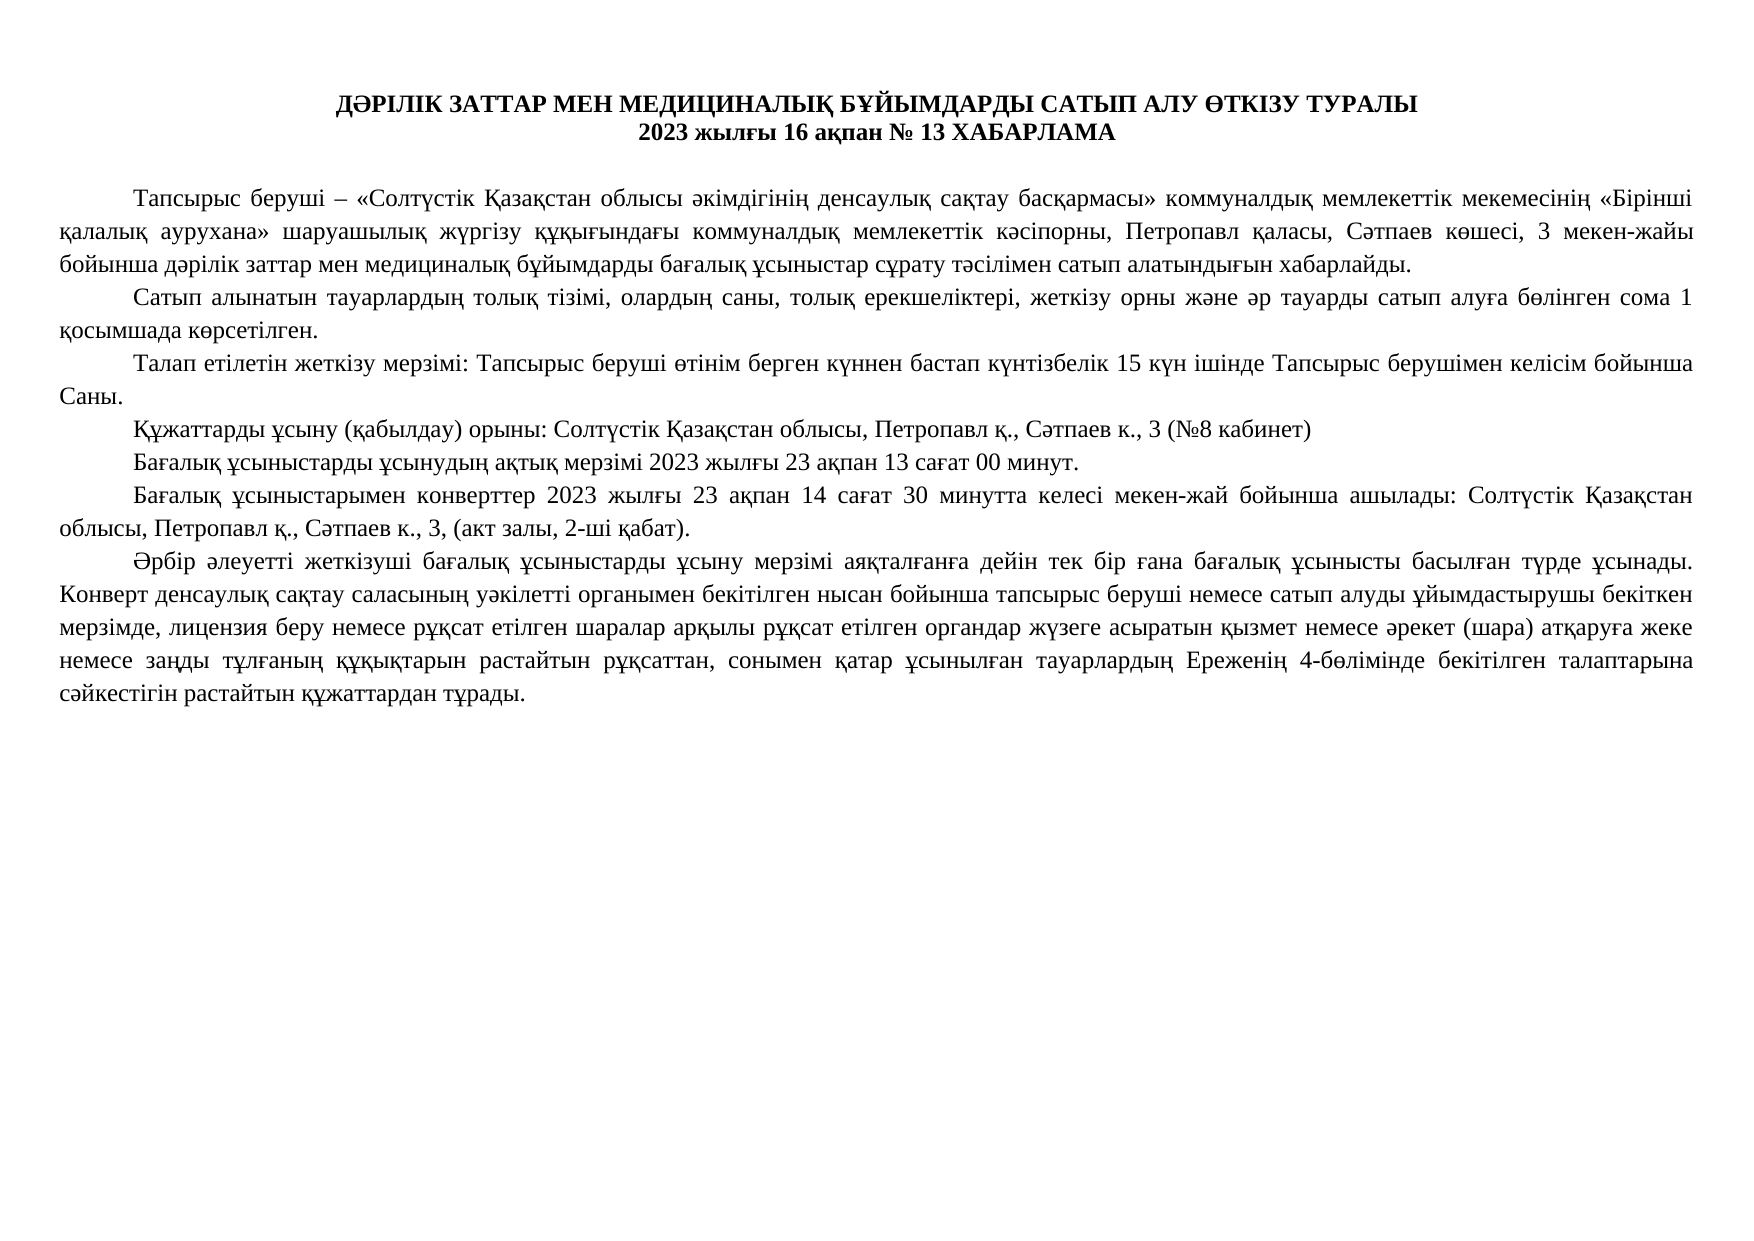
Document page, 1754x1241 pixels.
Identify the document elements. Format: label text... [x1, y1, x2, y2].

text Құжаттарды ұсыну (қабылдау) орыны: Солтүстік Қазақстан облысы, Петропавл қ., Сәтпаев к., 3 (№8 кабинет) [59, 414, 1695, 443]
text Талап етілетін жеткізу мерзімі: Тапсырыс беруші өтінім берген күннен бастап күнтізбелік 15 күн ішінде Тапсырыс берушімен келісім бойынша Саны. [59, 348, 1695, 410]
text Сатып алынатын тауарлардың толық тізімі, олардың саны, толық ерекшеліктері, жеткізу орны және әр тауарды сатып алуға бөлінген сома 1 қосымшада көрсетілген. [59, 282, 1695, 344]
text Бағалық ұсыныстарымен конверттер 2023 жылғы 23 ақпан 14 сағат 30 минутта келесі мекен-жай бойынша ашылады: Солтүстік Қазақстан облысы, Петропавл қ., Сәтпаев к., 3, (акт залы, 2-ші қабат). [59, 480, 1695, 542]
text Тапсырыс беруші – «Солтүстік Қазақстан облысы әкімдігінің денсаулық сақтау басқармасы» коммуналдық мемлекеттік мекемесінің «Бірінші қалалық аурухана» шаруашылық жүргізу құқығындағы коммуналдық мемлекеттік кәсіпорны, Петропавл қаласы, Сәтпаев көшесі, 3 мекен-жайы бойынша дәрілік заттар мен медициналық бұйымдарды бағалық ұсыныстар сұрату тәсілімен сатып алатындығын хабарлайды. [59, 183, 1695, 278]
text Әрбір әлеуетті жеткізуші бағалық ұсыныстарды ұсыну мерзімі аяқталғанға дейін тек бір ғана бағалық ұсынысты басылған түрде ұсынады. Конверт денсаулық сақтау саласының уәкілетті органымен бекітілген нысан бойынша тапсырыс беруші немесе сатып алуды ұйымдастырушы бекіткен мерзімде, лицензия беру немесе рұқсат етілген шаралар арқылы рұқсат етілген органдар жүзеге асыратын қызмет немесе әрекет (шара) атқаруға жеке немесе заңды тұлғаның құқықтарын растайтын рұқсаттан, сонымен қатар ұсынылған тауарлардың Ереженің 4-бөлімінде бекітілген талаптарына сәйкестігін растайтын құжаттардан тұрады. [59, 546, 1695, 707]
text 2023 жылғы 16 ақпан № 13 ХАБАРЛАМА [59, 117, 1695, 146]
text ДӘРІЛІК ЗАТТАР МЕН МЕДИЦИНАЛЫҚ БҰЙЫМДАРДЫ САТЫП АЛУ ӨТКІЗУ ТУРАЛЫ [59, 89, 1695, 117]
text Бағалық ұсыныстарды ұсынудың ақтық мерзімі 2023 жылғы 23 ақпан 13 сағат 00 минут. [59, 447, 1695, 476]
